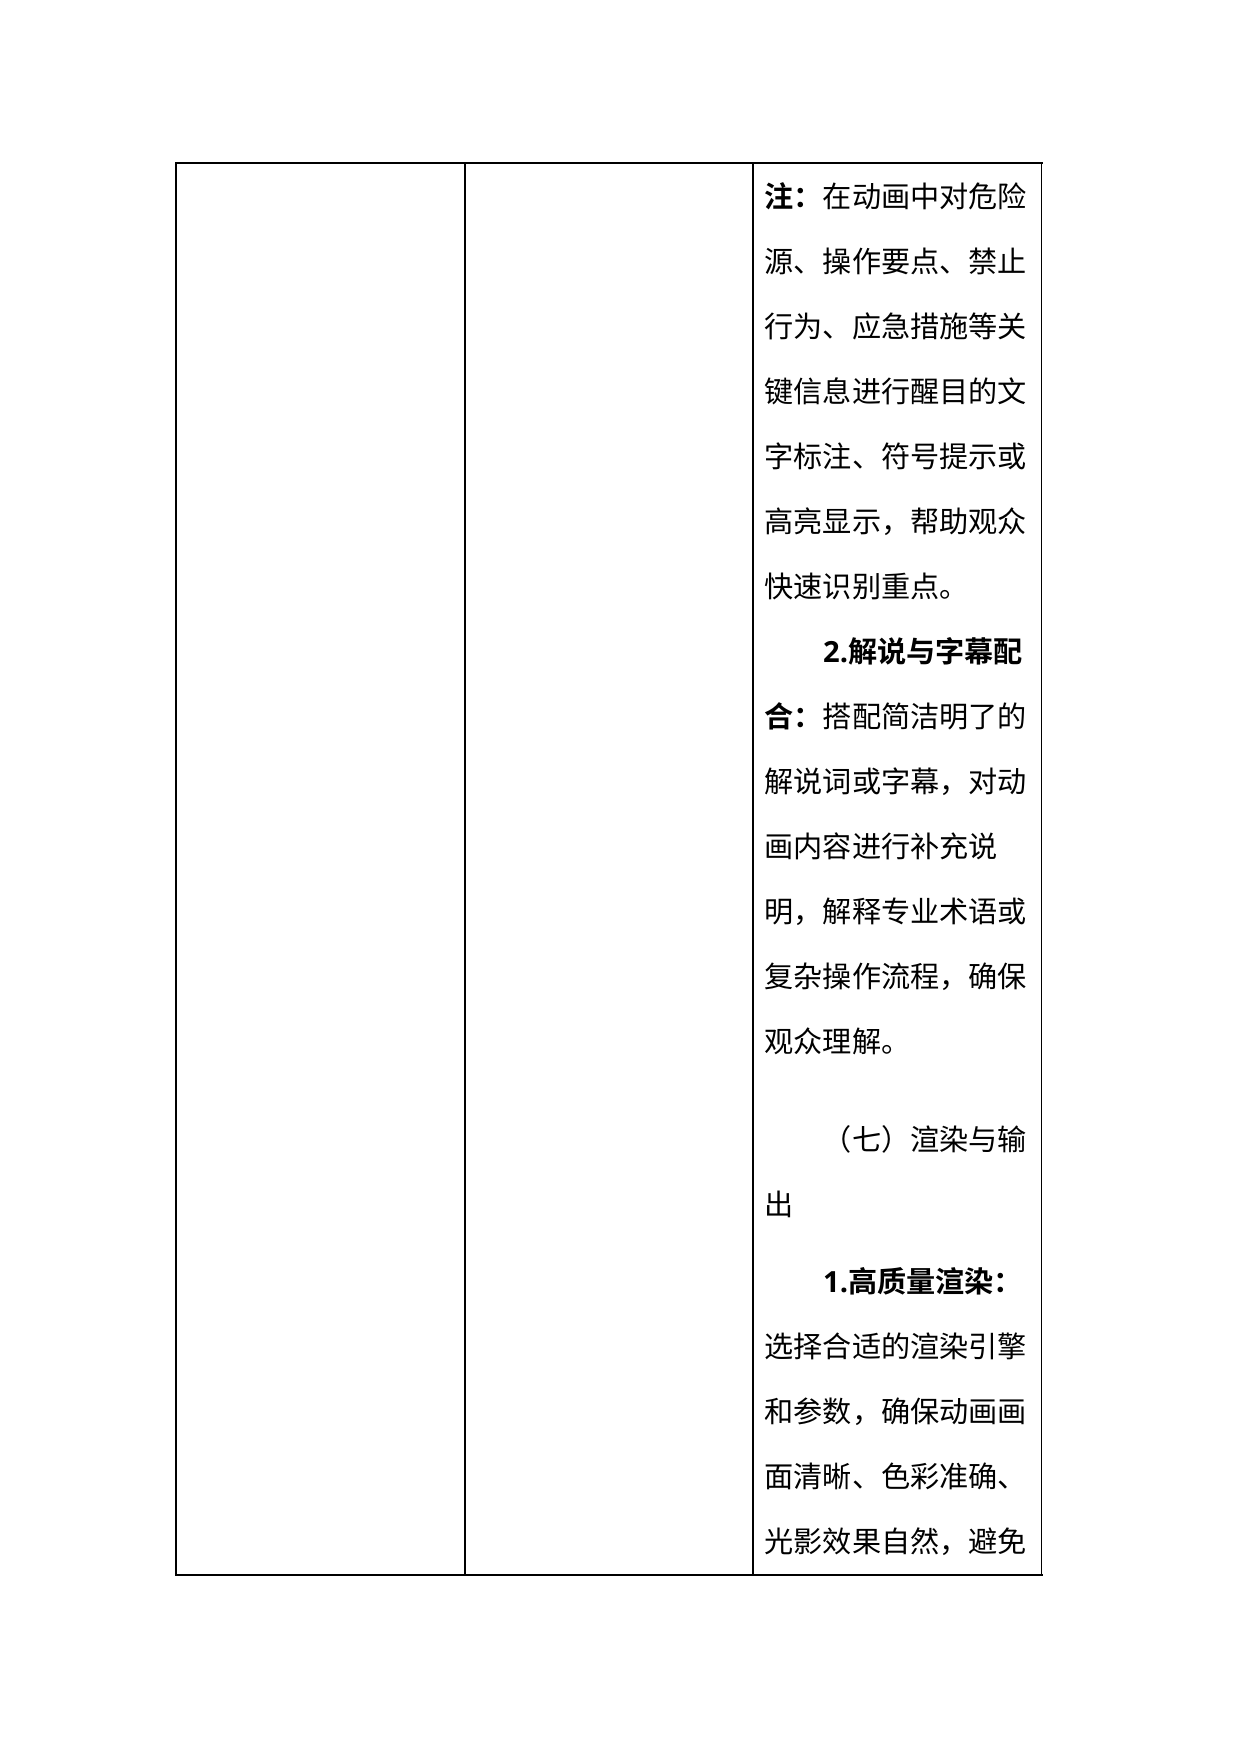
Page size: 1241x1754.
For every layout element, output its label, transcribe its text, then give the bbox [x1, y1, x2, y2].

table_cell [754, 164, 1041, 1574]
table_cell [466, 164, 752, 1574]
table_cell 1 [177, 164, 464, 1574]
